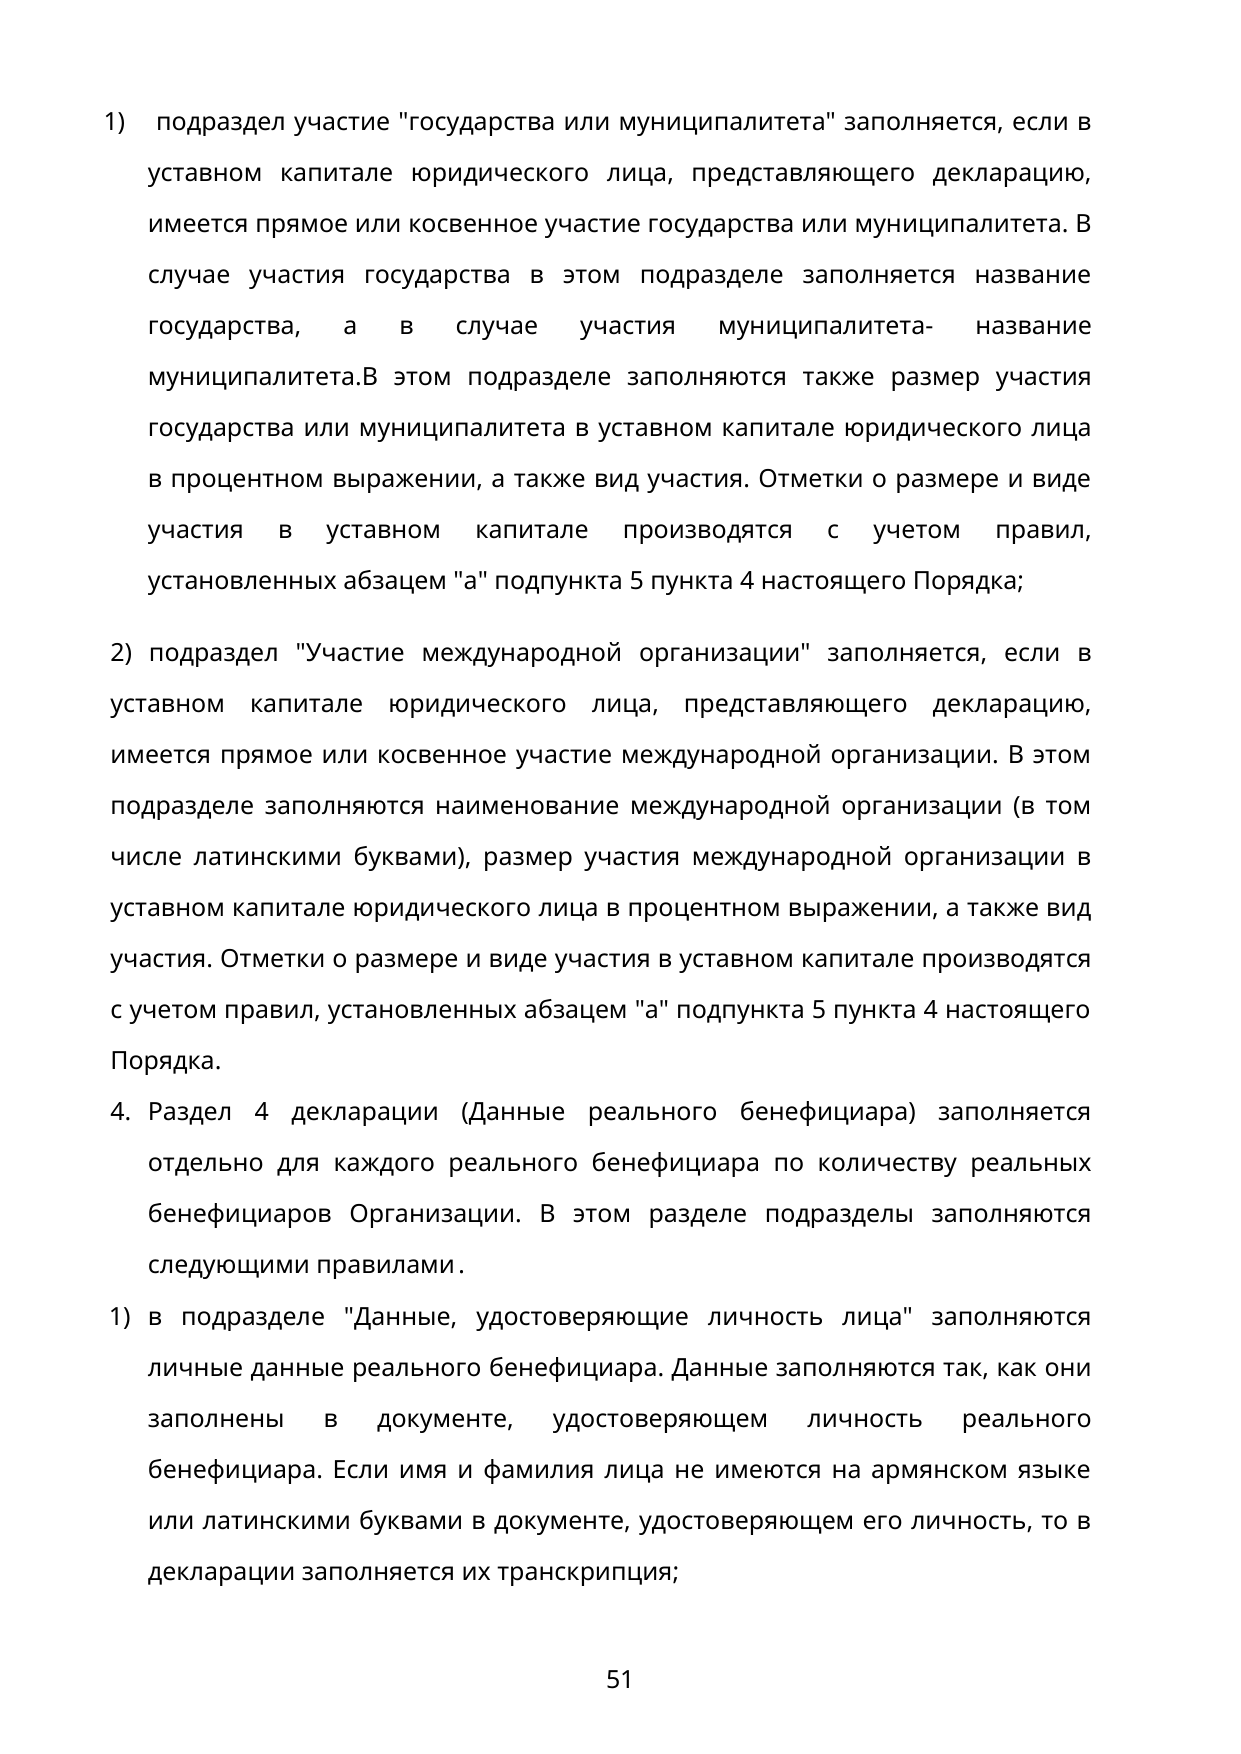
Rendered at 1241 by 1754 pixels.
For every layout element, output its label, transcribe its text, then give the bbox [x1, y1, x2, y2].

list подраздел участие "государства или муниципалитета" заполняется, если в уставном капитале юридического лица, представляющего декларацию, имеется прямое или косвенное участие государства или муниципалитета. В случае участия государства в этом подразделе заполняется название государства, а в случае участия муниципалитета- название муниципалитета.В этом подразделе заполняются также размер участия государства или муниципалитета в уставном капитале юридического лица в процентном выражении, а также вид участия. Отметки о размере и виде участия в уставном капитале производятся с учетом правил, установленных абзацем "а" подпункта 5 пункта 4 настоящего Порядка; [103, 103, 1092, 597]
list Раздел 4 декларации (Данные реального бенефициара) заполняется отдельно для каждого реального бенефициара по количеству реальных бенефициаров Организации. В этом разделе подразделы заполняются следующими правилами․ [110, 1094, 1092, 1281]
text 2) подраздел "Участие международной организации" заполняется, если в уставном капитале юридического лица, представляющего декларацию, имеется прямое или косвенное участие международной организации. В этом подразделе заполняются наименование международной организации (в том числе латинскими буквами), размер участия международной организации в уставном капитале юридического лица в процентном выражении, а также вид участия. Отметки о размере и виде участия в уставном капитале производятся с учетом правил, установленных абзацем "а" подпункта 5 пункта 4 настоящего Порядка. [110, 635, 1092, 1077]
list в подразделе "Данные, удостоверяющие личность лица" заполняются личные данные реального бенефициара. Данные заполняются так, как они заполнены в документе, удостоверяющем личность реального бенефициара. Если имя и фамилия лица не имеются на армянском языке или латинскими буквами в документе, удостоверяющем его личность, то в декларации заполняется их транскрипция; [109, 1298, 1092, 1587]
